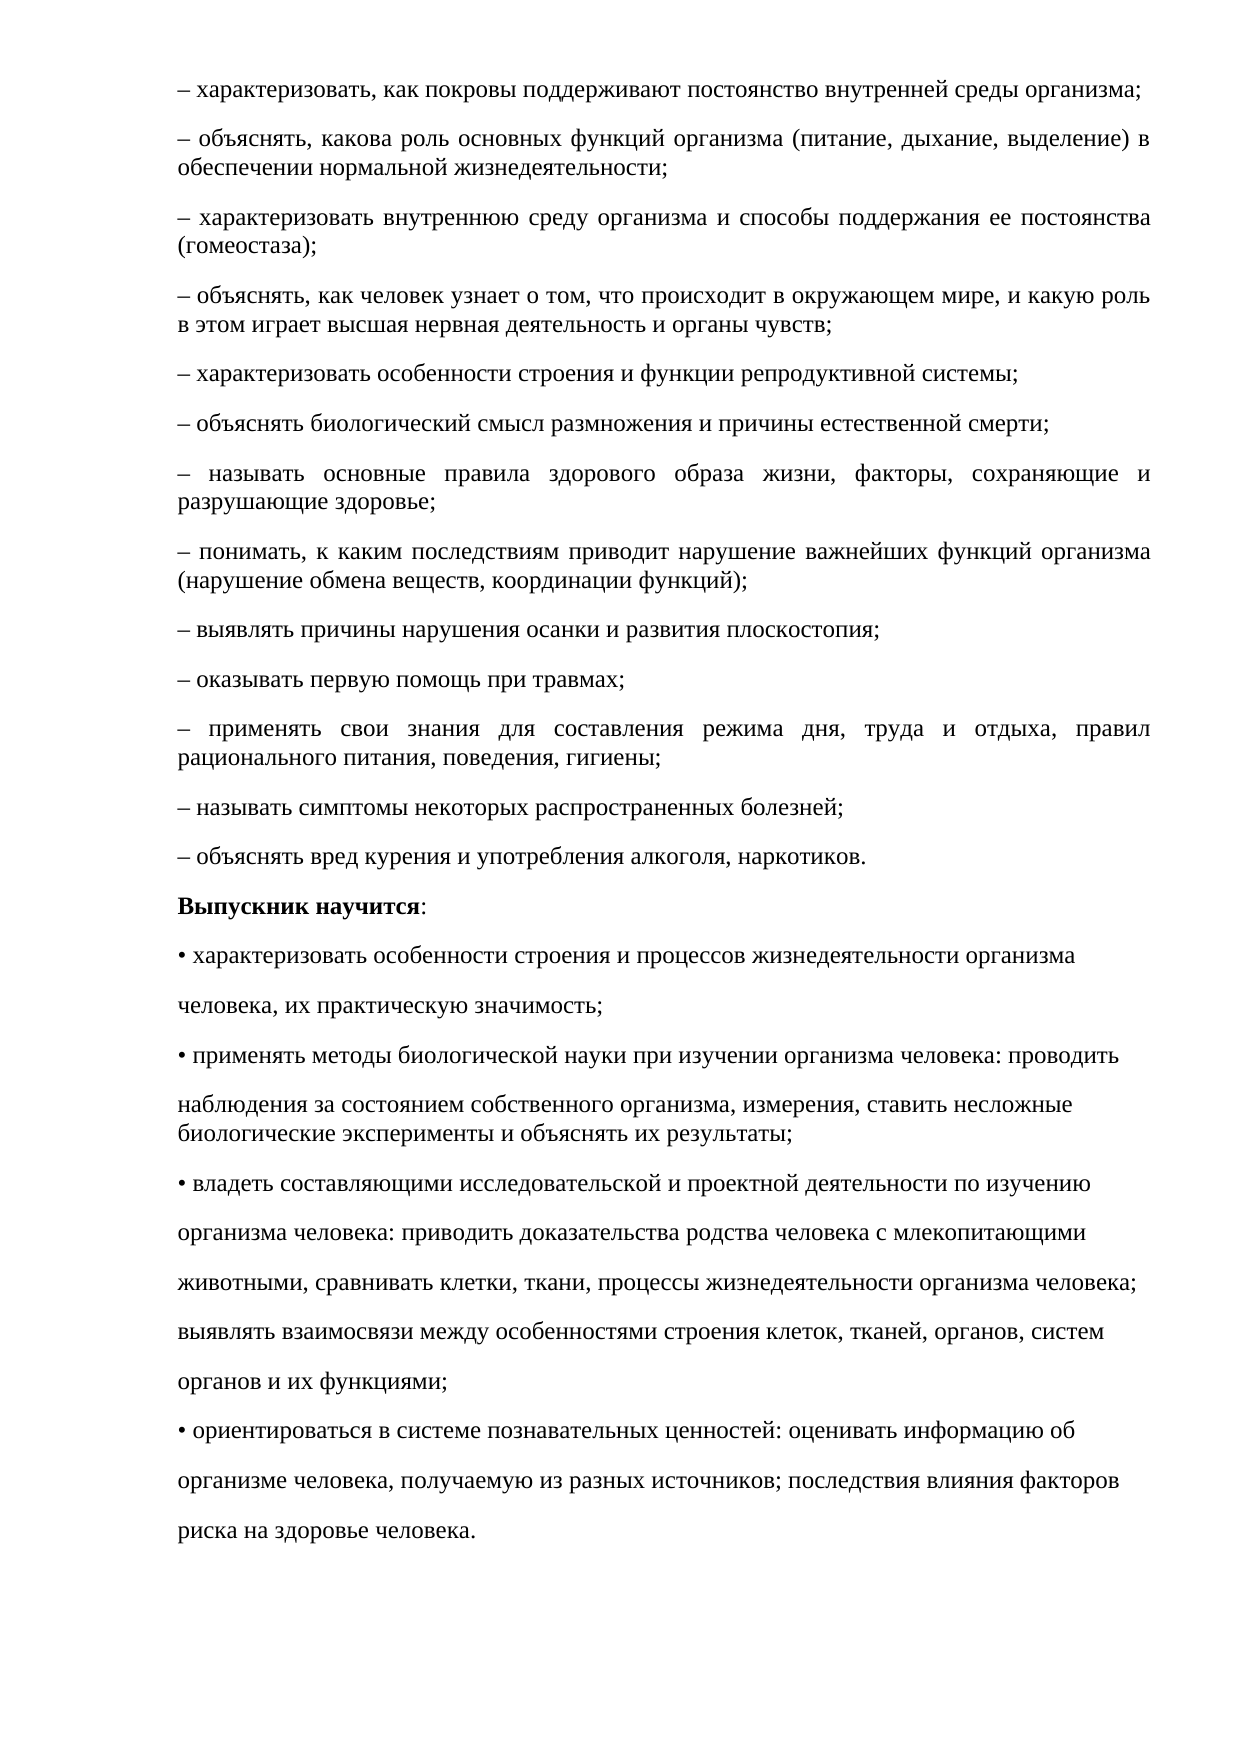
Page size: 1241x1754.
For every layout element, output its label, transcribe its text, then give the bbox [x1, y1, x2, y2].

text Выпускник научится: [177, 891, 1152, 920]
text – объяснять, как человек узнает о том, что происходит в окружающем мире, и какую роль в этом играет высшая нервная деятельность и органы чувств; [177, 280, 1152, 338]
text человека, их практическую значимость; [177, 990, 1152, 1019]
text наблюдения за состоянием собственного организма, измерения, ставить несложные биологические эксперименты и объяснять их результаты; [177, 1089, 1152, 1147]
text – характеризовать, как покровы поддерживают постоянство внутренней среды организма; [177, 74, 1152, 103]
text органов и их функциями; [177, 1366, 1152, 1395]
text организме человека, получаемую из разных источников; последствия влияния факторов [177, 1465, 1152, 1494]
text – называть симптомы некоторых распространенных болезней; [177, 792, 1152, 821]
text – применять свои знания для составления режима дня, труда и отдыха, правил рационального питания, поведения, гигиены; [177, 713, 1152, 771]
text • применять методы биологической науки при изучении организма человека: проводить [177, 1040, 1152, 1068]
text выявлять взаимосвязи между особенностями строения клеток, тканей, органов, систем [177, 1316, 1152, 1345]
text • характеризовать особенности строения и процессов жизнедеятельности организма [177, 941, 1152, 969]
text – объяснять вред курения и употребления алкоголя, наркотиков. [177, 841, 1152, 870]
text – называть основные правила здорового образа жизни, факторы, сохраняющие и разрушающие здоровье; [177, 458, 1152, 515]
text – объяснять биологический смысл размножения и причины естественной смерти; [177, 408, 1152, 437]
text – характеризовать внутреннюю среду организма и способы поддержания ее постоянства (гомеостаза); [177, 202, 1152, 259]
text • владеть составляющими исследовательской и проектной деятельности по изучению [177, 1168, 1152, 1196]
text – понимать, к каким последствиям приводит нарушение важнейших функций организма (нарушение обмена веществ, координации функций); [177, 536, 1152, 593]
text – оказывать первую помощь при травмах; [177, 664, 1152, 693]
text – выявлять причины нарушения осанки и развития плоскостопия; [177, 614, 1152, 643]
text риска на здоровье человека. [177, 1515, 1152, 1543]
text • ориентироваться в системе познавательных ценностей: оценивать информацию об [177, 1416, 1152, 1444]
text – объяснять, какова роль основных функций организма (питание, дыхание, выделение) в обеспечении нормальной жизнедеятельности; [177, 123, 1152, 181]
text животными, сравнивать клетки, ткани, процессы жизнедеятельности организма человека; [177, 1267, 1152, 1296]
text организма человека: приводить доказательства родства человека с млекопитающими [177, 1217, 1152, 1246]
text – характеризовать особенности строения и функции репродуктивной системы; [177, 358, 1152, 387]
